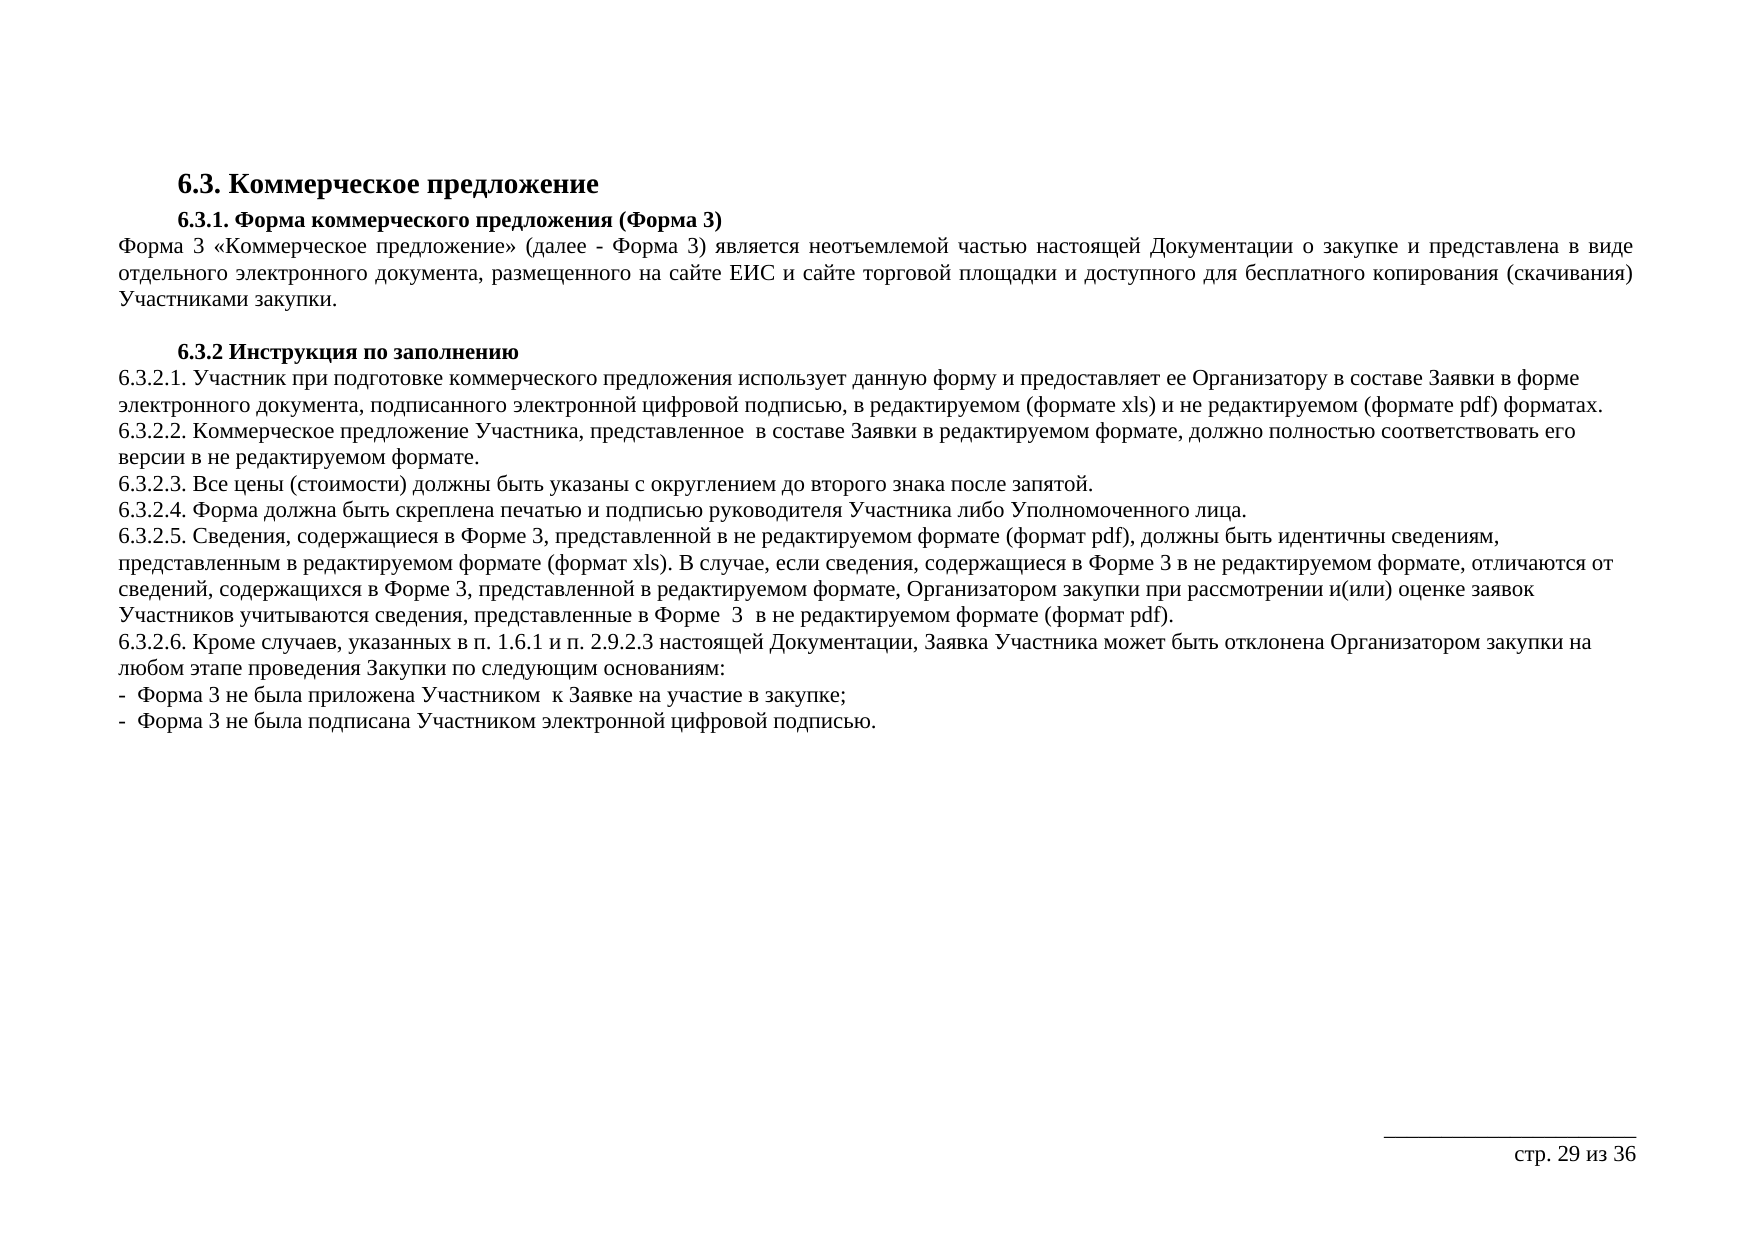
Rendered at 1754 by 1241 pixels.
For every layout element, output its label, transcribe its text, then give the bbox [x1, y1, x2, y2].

subtitle 6.3.1. Форма коммерческого предложения (Форма 3) [177, 206, 1636, 233]
text Форма 3 «Коммерческое предложение» (далее - Форма 3) является неотъемлемой частью настоящей Документации о закупке и представлена в виде отдельного электронного документа, размещенного на сайте ЕИС и сайте торговой площадки и доступного для бесплатного копирования (скачивания) Участниками закупки. [118, 233, 1636, 312]
text 6.3.2.5. Сведения, содержащиеся в Форме 3, представленной в не редактируемом формате (формат pdf), должны быть идентичны сведениям, представленным в редактируемом формате (формат xls). В случае, если сведения, содержащиеся в Форме 3 в не редактируемом формате, отличаются от сведений, содержащихся в Форме 3, представленной в редактируемом формате, Организатором закупки при рассмотрении и(или) оценке заявок Участников учитываются сведения, представленные в Форме 3 в не редактируемом формате (формат pdf). [118, 522, 1636, 628]
text - Форма 3 не была подписана Участником электронной цифровой подписью. [118, 707, 1636, 733]
subtitle 6.3.2 Инструкция по заполнению [177, 338, 1636, 364]
text 6.3.2.2. Коммерческое предложение Участника, представленное в составе Заявки в редактируемом формате, должно полностью соответствовать его версии в не редактируемом формате. [118, 417, 1636, 470]
subtitle 6.3. Коммерческое предложение [177, 166, 1636, 200]
text 6.3.2.1. Участник при подготовке коммерческого предложения использует данную форму и предоставляет ее Организатору в составе Заявки в форме электронного документа, подписанного электронной цифровой подписью, в редактируемом (формате xls) и не редактируемом (формате pdf) форматах. [118, 364, 1636, 417]
text - Форма 3 не была приложена Участником к Заявке на участие в закупке; [118, 681, 1636, 707]
text 6.3.2.4. Форма должна быть скреплена печатью и подписью руководителя Участника либо Уполномоченного лица. [118, 496, 1636, 522]
text 6.3.2.6. Кроме случаев, указанных в п. 1.6.1 и п. 2.9.2.3 настоящей Документации, Заявка Участника может быть отклонена Организатором закупки на любом этапе проведения Закупки по следующим основаниям: [118, 628, 1636, 681]
text 6.3.2.3. Все цены (стоимости) должны быть указаны с округлением до второго знака после запятой. [118, 470, 1636, 496]
